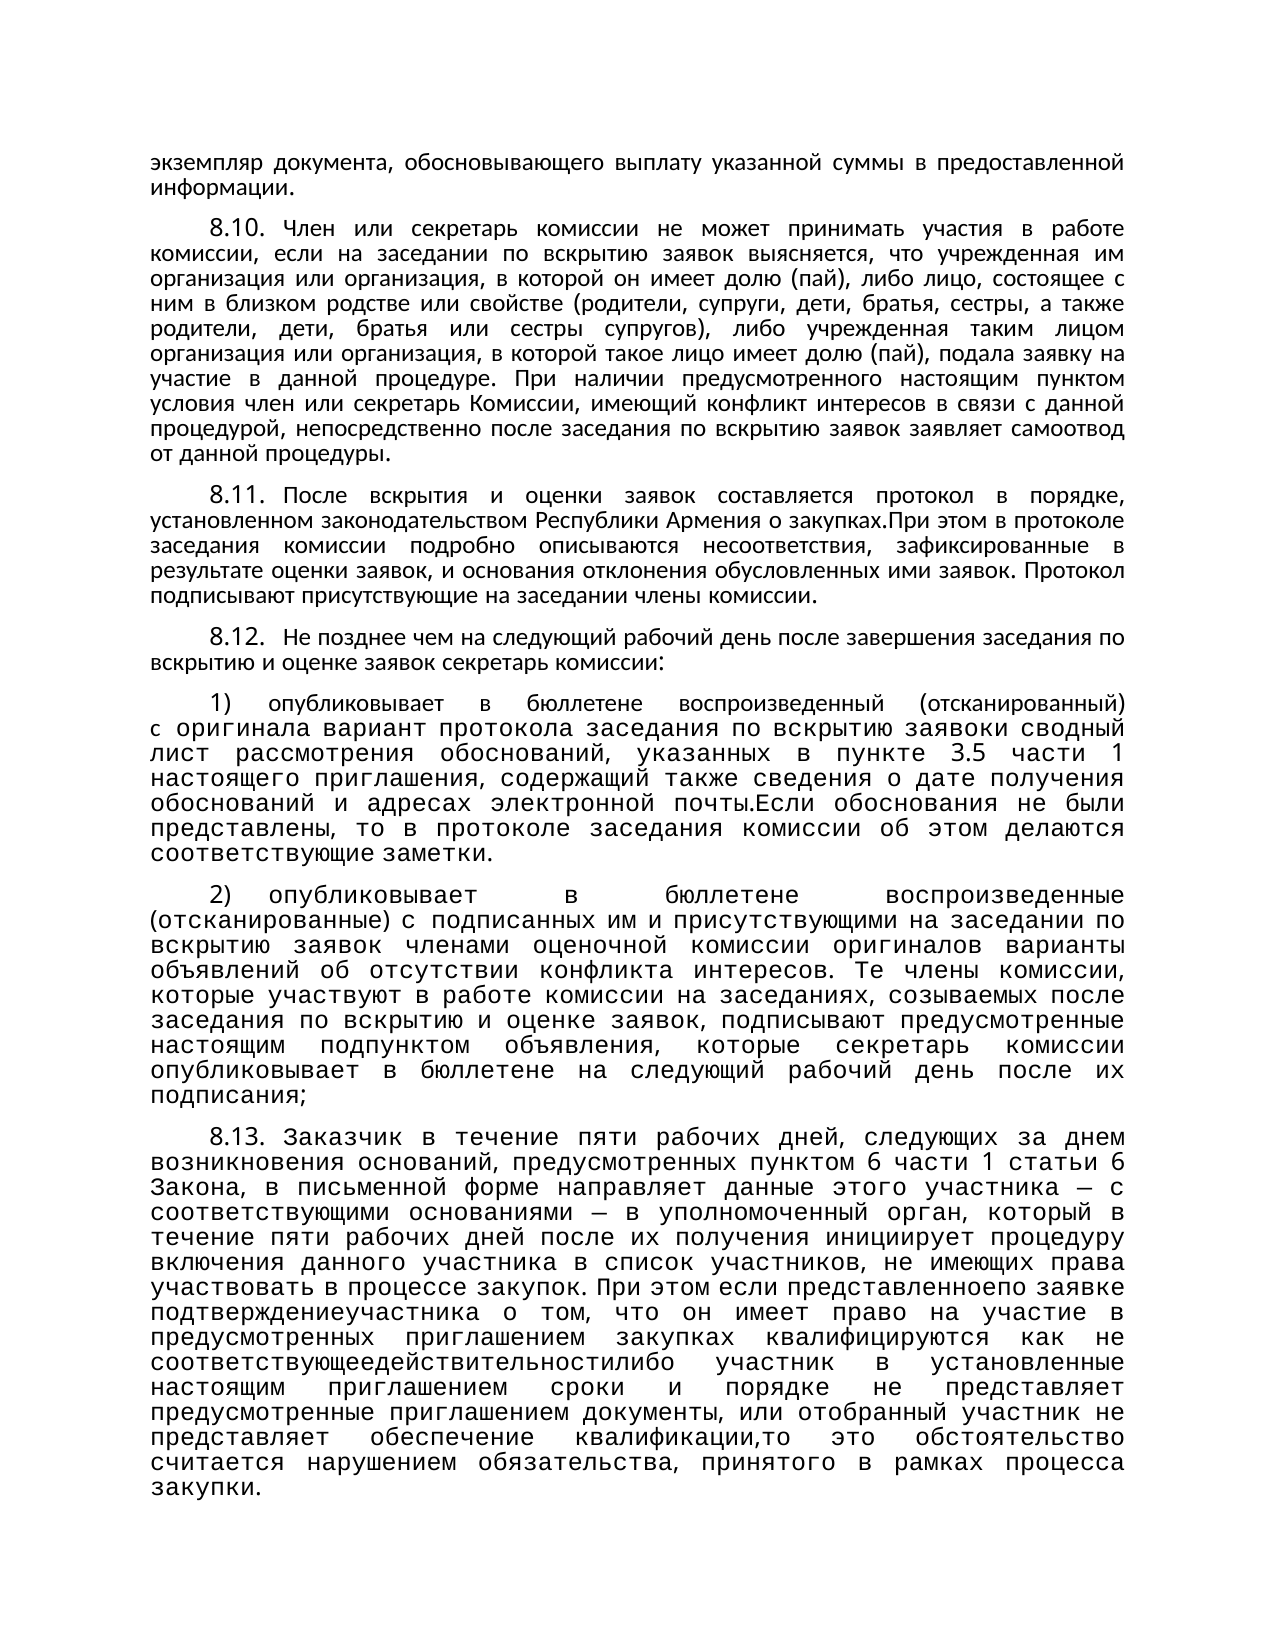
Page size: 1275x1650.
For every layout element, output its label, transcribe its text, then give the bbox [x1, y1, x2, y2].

text 2) опубликовывает в бюллетене воспроизведенные (отсканированные) с подписанных им и присутствующими на заседании по вскрытию заявок членами оценочной комиссии оригиналов варианты объявлений об отсутствии конфликта интересов. Те члены комиссии, которые участвуют в работе комиссии на заседаниях, созываемых после заседания по вскрытию и оценке заявок, подписывают предусмотренные настоящим подпунктом объявления, которые секретарь комиссии опубликовывает в бюллетене на следующий рабочий день после их подписания; [150, 883, 1125, 1108]
text 1) опубликовывает в бюллетене воспроизведенный (отсканированный) с оригинала вариант протокола заседания по вскрытию заявоки сводный лист рассмотрения обоснований, указанных в пункте 3.5 части 1 настоящего приглашения, содержащий также сведения о дате получения обоснований и адресах электронной почты.Если обоснования не были представлены, то в протоколе заседания комиссии об этом делаются соответствующие заметки. [150, 692, 1125, 867]
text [150, 150, 1125, 200]
text 8.10. Член или секретарь комиссии не может принимать участия в работе комиссии, если на заседании по вскрытию заявок выясняется, что учрежденная им организация или организация, в которой он имеет долю (пай), либо лицо, состоящее с ним в близком родстве или свойстве (родители, супруги, дети, братья, сестры, а также родители, дети, братья или сестры супругов), либо учрежденная таким лицом организация или организация, в которой такое лицо имеет долю (пай), подала заявку на участие в данной процедуре. При наличии предусмотренного настоящим пунктом условия член или секретарь Комиссии, имеющий конфликт интересов в связи с данной процедурой, непосредственно после заседания по вскрытию заявок заявляет самоотвод от данной процедуры. [150, 217, 1125, 467]
text 8.13. Заказчик в течение пяти рабочих дней, следующих за днем возникновения оснований, предусмотренных пунктом 6 части 1 статьи 6 Закона, в письменной форме направляет данные этого участника — с соответствующими основаниями — в уполномоченный орган, который в течение пяти рабочих дней после их получения инициирует процедуру включения данного участника в список участников, не имеющих права участвовать в процессе закупок. При этом если представленноепо заявке подтверждениеучастника о том, что он имеет право на участие в предусмотренных приглашением закупках квалифицируются как не соответствующеедействительностилибо участник в установленные настоящим приглашением сроки и порядке не представляет предусмотренные приглашением документы, или отобранный участник не представляет обеспечение квалификации,то это обстоятельство считается нарушением обязательства, принятого в рамках процесса закупки. [150, 1125, 1125, 1500]
text 8.11. После вскрытия и оценки заявок составляется протокол в порядке, установленном законодательством Республики Армения о закупках.При этом в протоколе заседания комиссии подробно описываются несоответствия, зафиксированные в результате оценки заявок, и основания отклонения обусловленных ими заявок. Протокол подписывают присутствующие на заседании члены комиссии. [150, 483, 1125, 608]
text 8.12. Не позднее чем на следующий рабочий день после завершения заседания по вскрытию и оценке заявок секретарь комиссии: [150, 625, 1125, 675]
